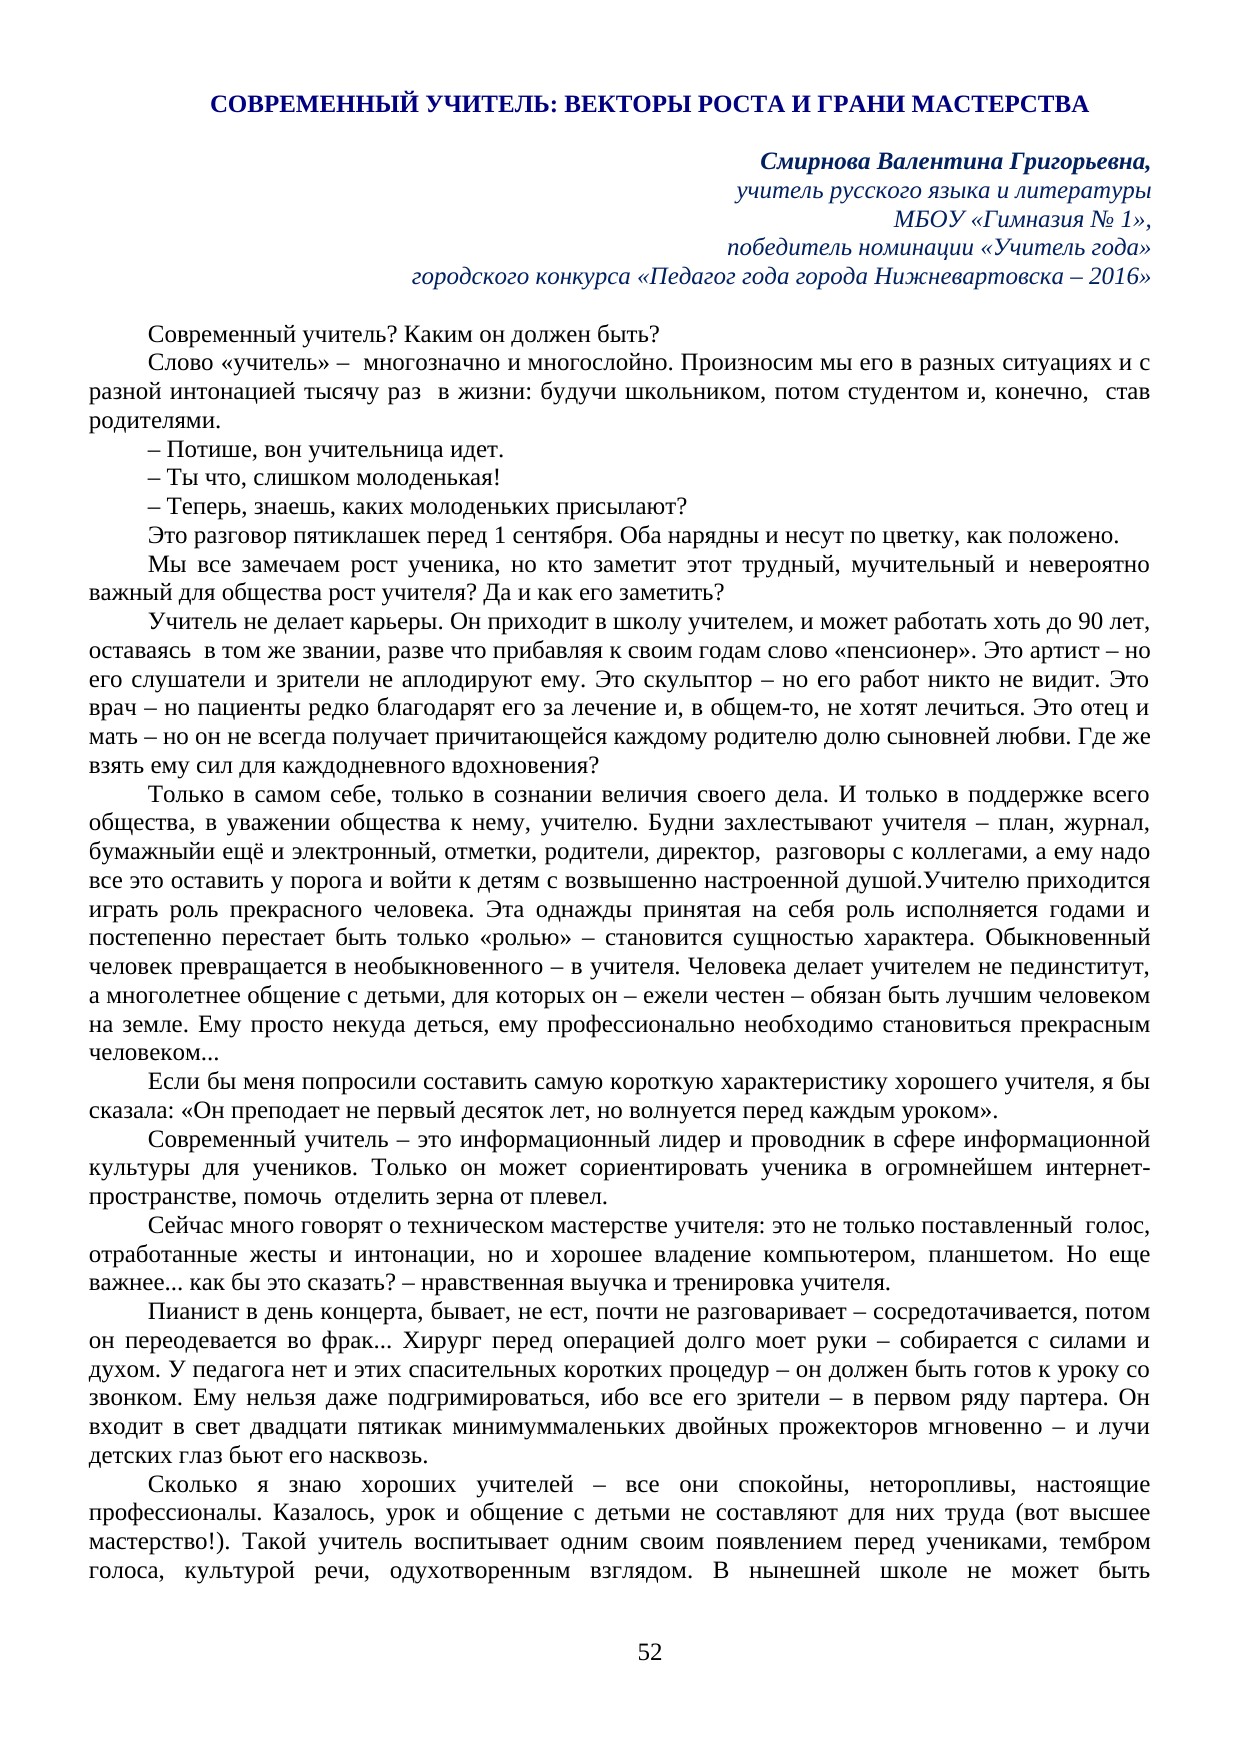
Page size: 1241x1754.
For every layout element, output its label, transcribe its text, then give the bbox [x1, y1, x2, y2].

text Это разговор пятиклашек перед 1 сентября. Оба нарядны и несут по цветку, как положено. [89, 520, 1152, 549]
text городского конкурса «Педагог года города Нижневартовска – 2016» [89, 261, 1152, 290]
text Смирнова Валентина Григорьевна, [89, 146, 1152, 175]
text Современный учитель – это информационный лидер и проводник в сфере информационной культуры для учеников. Только он может сориентировать ученика в огромнейшем интернет-пространстве, помочь отделить зерна от плевел. [89, 1124, 1152, 1210]
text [89, 1469, 1152, 1584]
text – Потише, вон учительница идет. [89, 434, 1152, 462]
text победитель номинации «Учитель года» [89, 232, 1152, 261]
text Пианист в день концерта, бывает, не ест, почти не разговаривает – сосредотачивается, потом он переодевается во фрак... Хирург перед операцией долго моет руки – собирается с силами и духом. У педагога нет и этих спасительных коротких процедур – он должен быть готов к уроку со звонком. Ему нельзя даже подгримироваться, ибо все его зрители – в первом ряду партера. Он входит в свет двадцати пятикак минимуммаленьких двойных прожекторов мгновенно – и лучи детских глаз бьют его насквозь. [89, 1296, 1152, 1469]
text Современный учитель: векторы роста и грани мастерства [89, 89, 1152, 117]
text Если бы меня попросили составить самую короткую характеристику хорошего учителя, я бы сказала: «Он преподает не первый десяток лет, но волнуется перед каждым уроком». [89, 1066, 1152, 1124]
text Современный учитель? Каким он должен быть? [89, 319, 1152, 347]
text МБОУ «Гимназия № 1», [89, 204, 1152, 232]
text – Ты что, слишком молоденькая! [89, 462, 1152, 491]
text Мы все замечаем рост ученика, но кто заметит этот трудный, мучительный и невероятно важный для общества рост учителя? Да и как его заметить? [89, 549, 1152, 606]
text учитель русского языка и литературы [89, 175, 1152, 204]
text Только в самом себе, только в сознании величия своего дела. И только в поддержке всего общества, в уважении общества к нему, учителю. Будни захлестывают учителя – план, журнал, бумажныйи ещё и электронный, отметки, родители, директор, разговоры с коллегами, а ему надо все это оставить у порога и войти к детям с возвышенно настроенной душой.Учителю приходится играть роль прекрасного человека. Эта однажды принятая на себя роль исполняется годами и постепенно перестает быть только «ролью» – становится сущностью характера. Обыкновенный человек превращается в необыкновенного – в учителя. Человека делает учителем не пединститут, а многолетнее общение с детьми, для которых он – ежели честен – обязан быть лучшим человеком на земле. Ему просто некуда деться, ему профессионально необходимо становиться прекрасным человеком... [89, 779, 1152, 1066]
text Учитель не делает карьеры. Он приходит в школу учителем, и может работать хоть до 90 лет, оставаясь в том же звании, разве что прибавляя к своим годам слово «пенсионер». Это артист – но его слушатели и зрители не аплодируют ему. Это скульптор – но его работ никто не видит. Это врач – но пациенты редко благодарят его за лечение и, в общем-то, не хотят лечиться. Это отец и мать – но он не всегда получает причитающейся каждому родителю долю сыновней любви. Где же взять ему сил для каждодневного вдохновения? [89, 606, 1152, 779]
text Слово «учитель» – многозначно и многослойно. Произносим мы его в разных ситуациях и с разной интонацией тысячу раз в жизни: будучи школьником, потом студентом и, конечно, став родителями. [89, 347, 1152, 434]
text – Теперь, знаешь, каких молоденьких присылают? [89, 491, 1152, 520]
text Сейчас много говорят о техническом мастерстве учителя: это не только поставленный голос, отработанные жесты и интонации, но и хорошее владение компьютером, планшетом. Но еще важнее... как бы это сказать? – нравственная выучка и тренировка учителя. [89, 1210, 1152, 1296]
